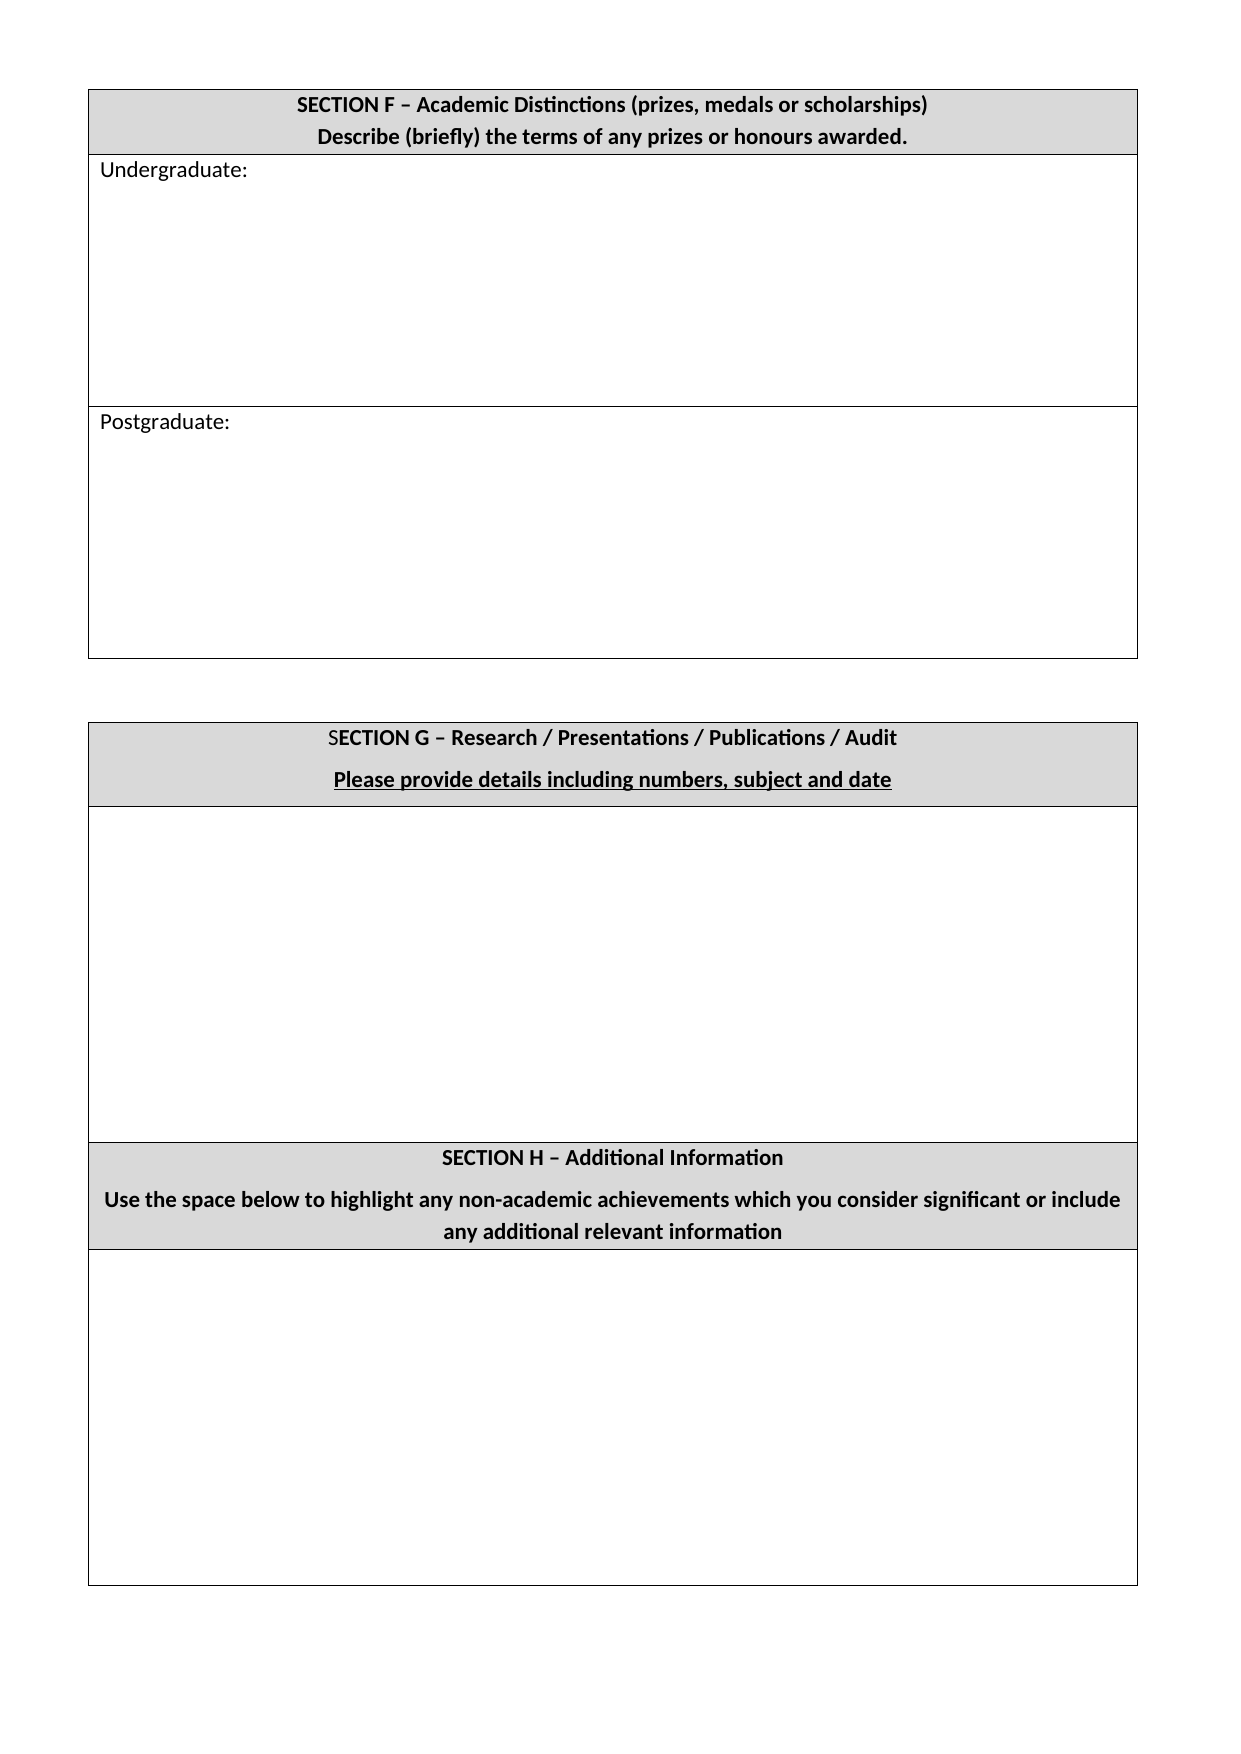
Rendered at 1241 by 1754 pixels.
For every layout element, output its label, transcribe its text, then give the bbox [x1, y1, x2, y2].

table_cell Undergraduate: [89, 155, 1137, 406]
table_header SECTION G – Research / Presentations / Publications / Audit Please provide details including numbers, subject and date [89, 723, 1137, 806]
table_cell Postgraduate: [89, 407, 1137, 658]
table_cell [89, 1250, 1137, 1585]
table_cell [89, 807, 1137, 1142]
table_cell SECTION H – Additional Information Use the space below to highlight any non-academic achievements which you consider significant or include any additional relevant information [89, 1143, 1137, 1249]
table_header SECTION F – Academic Distinctions (prizes, medals or scholarships) Describe (briefly) the terms of any prizes or honours awarded. [89, 90, 1137, 154]
